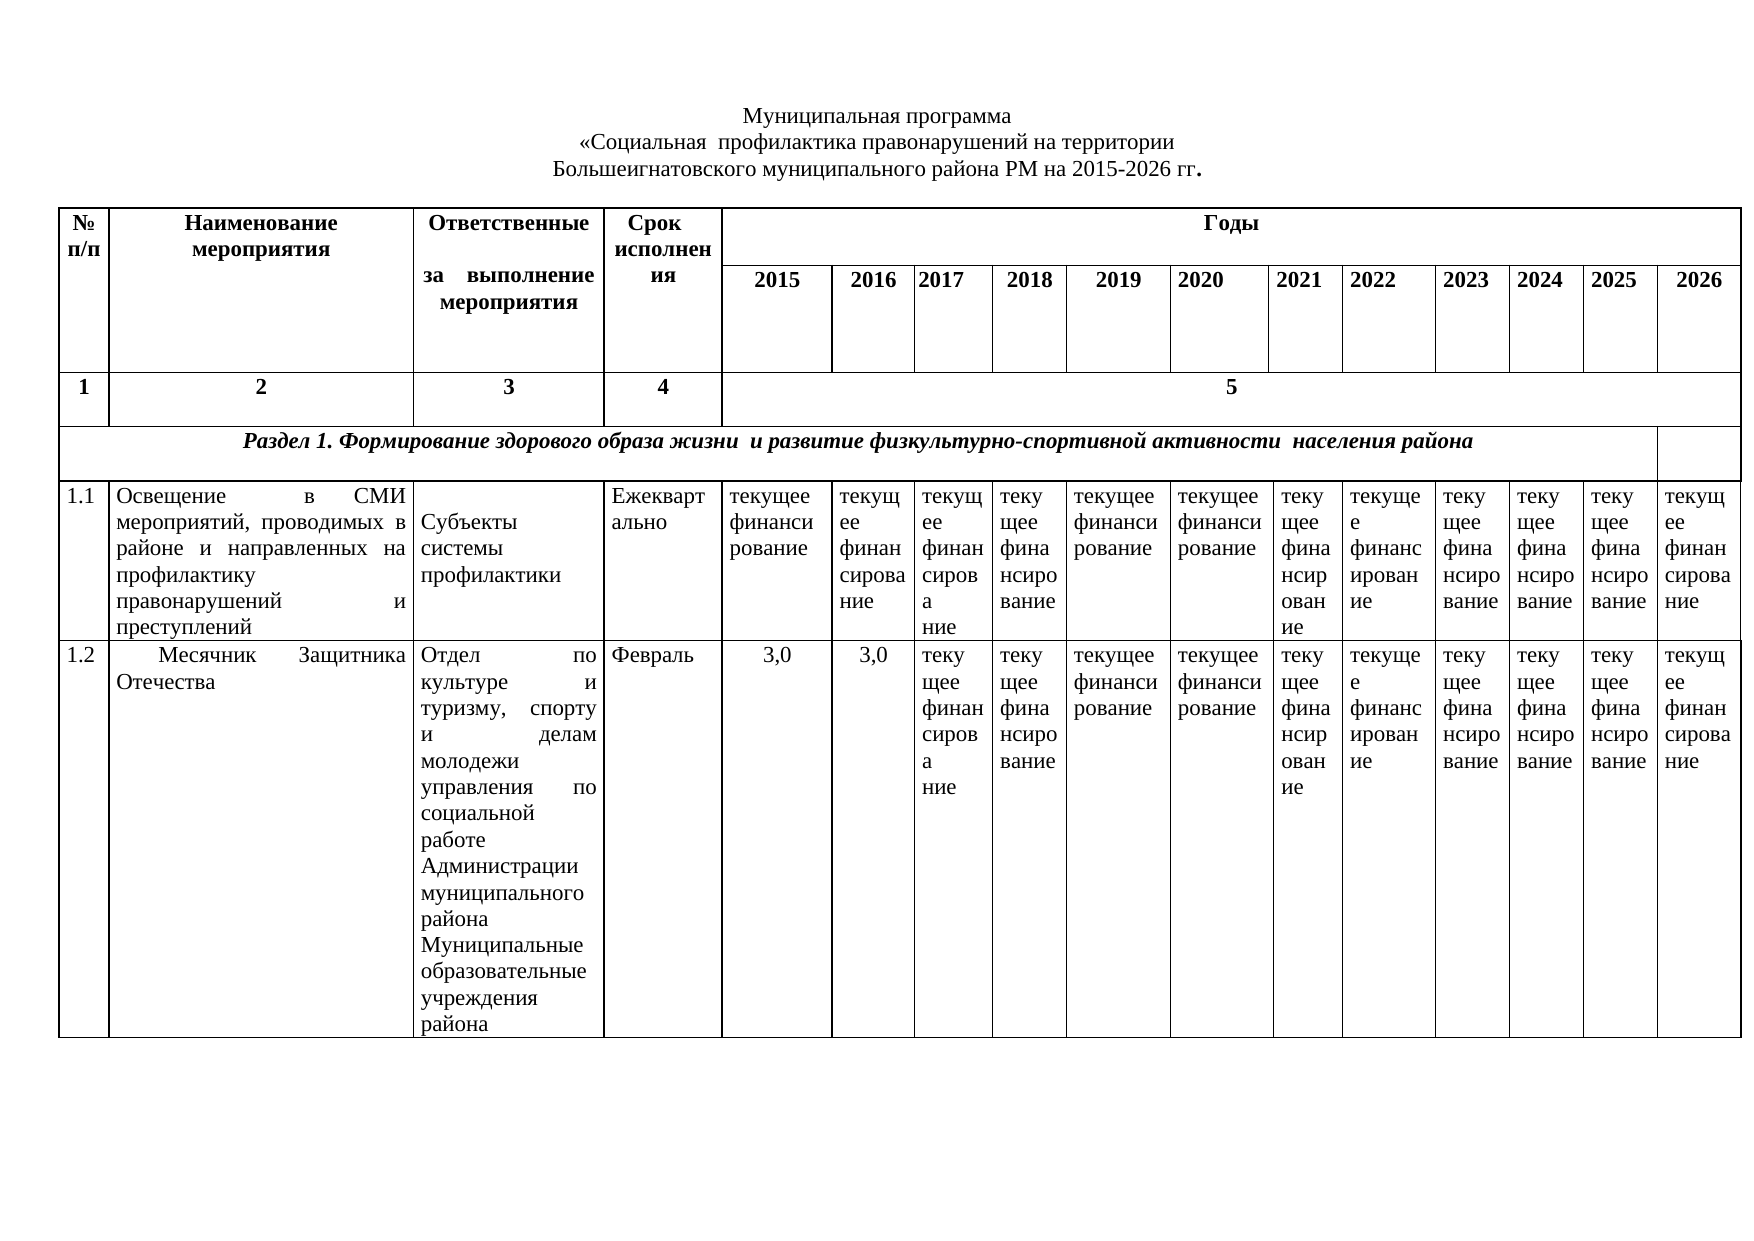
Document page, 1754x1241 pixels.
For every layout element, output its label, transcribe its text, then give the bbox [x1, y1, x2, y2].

table_cell 3,0 [723, 641, 831, 1037]
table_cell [1067, 641, 1170, 1037]
table_cell текущее финансирование [833, 482, 914, 640]
table_header Годы [723, 209, 1740, 264]
table_header Наименование мероприятия [110, 209, 413, 372]
title Муниципальная программа [118, 102, 1636, 128]
table_cell 1.1 [60, 482, 108, 640]
table_cell 2021 [1269, 266, 1342, 372]
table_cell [1171, 641, 1273, 1037]
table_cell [1584, 641, 1657, 1037]
table_cell 2024 [1510, 266, 1583, 372]
table_cell 2019 [1067, 266, 1170, 372]
table_cell Раздел 1. Формирование здорового образа жизни и развитие физкультурно-спортивной активности населения района [60, 427, 1657, 480]
table_cell Ежеквартально [605, 482, 721, 640]
table_cell текущее финансирование [1436, 482, 1509, 640]
table_cell 5 [723, 373, 1740, 426]
table_cell текущее финансирование [723, 482, 831, 640]
table_cell [1658, 427, 1740, 480]
table_cell 2023 [1436, 266, 1509, 372]
table_cell текущее финансирование [1171, 482, 1273, 640]
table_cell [1658, 641, 1740, 1037]
table_cell 3,0 [833, 641, 914, 1037]
table_cell текущее финансирование [1658, 482, 1740, 640]
table_header Ответственные за выполнение мероприятия [414, 209, 603, 372]
table_cell Освещение в СМИ мероприятий, проводимых в районе и направленных на профилактику правонарушений и преступлений [110, 482, 413, 640]
table_cell 2016 [833, 266, 914, 372]
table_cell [1436, 641, 1509, 1037]
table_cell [993, 641, 1066, 1037]
table_cell 2018 [993, 266, 1066, 372]
table_cell 2026 [1658, 266, 1740, 372]
table_cell текущее финансирование [1274, 482, 1342, 640]
table_cell Субъекты системы профилактики [414, 482, 603, 640]
table_header Срок исполнения [605, 209, 721, 372]
table_header № п/п [60, 209, 108, 372]
table_cell 1.2 [60, 641, 108, 1037]
table_cell текущее финансирование [1584, 482, 1657, 640]
table_cell 2015 [723, 266, 831, 372]
table_cell текущее финансирование [1343, 482, 1435, 640]
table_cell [1343, 641, 1435, 1037]
table_cell 3 [414, 373, 603, 426]
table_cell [1510, 641, 1583, 1037]
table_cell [915, 641, 992, 1037]
table_cell текущее финансирование [1067, 482, 1170, 640]
title «Социальная профилактика правонарушений на территории [118, 128, 1636, 154]
table_cell Месячник Защитника Отечества [110, 641, 413, 1037]
table_cell Февраль [605, 641, 721, 1037]
table_cell текущее финан сирова ние [915, 482, 992, 640]
table_cell 2020 [1171, 266, 1268, 372]
table_cell 2022 [1343, 266, 1435, 372]
title Большеигнатовского муниципального района РМ на 2015-2026 гг. [118, 154, 1636, 181]
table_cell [1274, 641, 1342, 1037]
table_cell 2 [110, 373, 413, 426]
table_cell Отдел по культуре и туризму, спорту и делам молодежи управления по социальной работе Администрации муниципального района Муниципальные образовательные учреждения района [414, 641, 603, 1037]
table_cell текущее финансирование [993, 482, 1066, 640]
table_cell 2017 [915, 266, 992, 372]
table_cell текущее финансирование [1510, 482, 1583, 640]
table_cell 1 [60, 373, 108, 426]
table_cell 4 [605, 373, 721, 426]
table_cell 2025 [1584, 266, 1657, 372]
